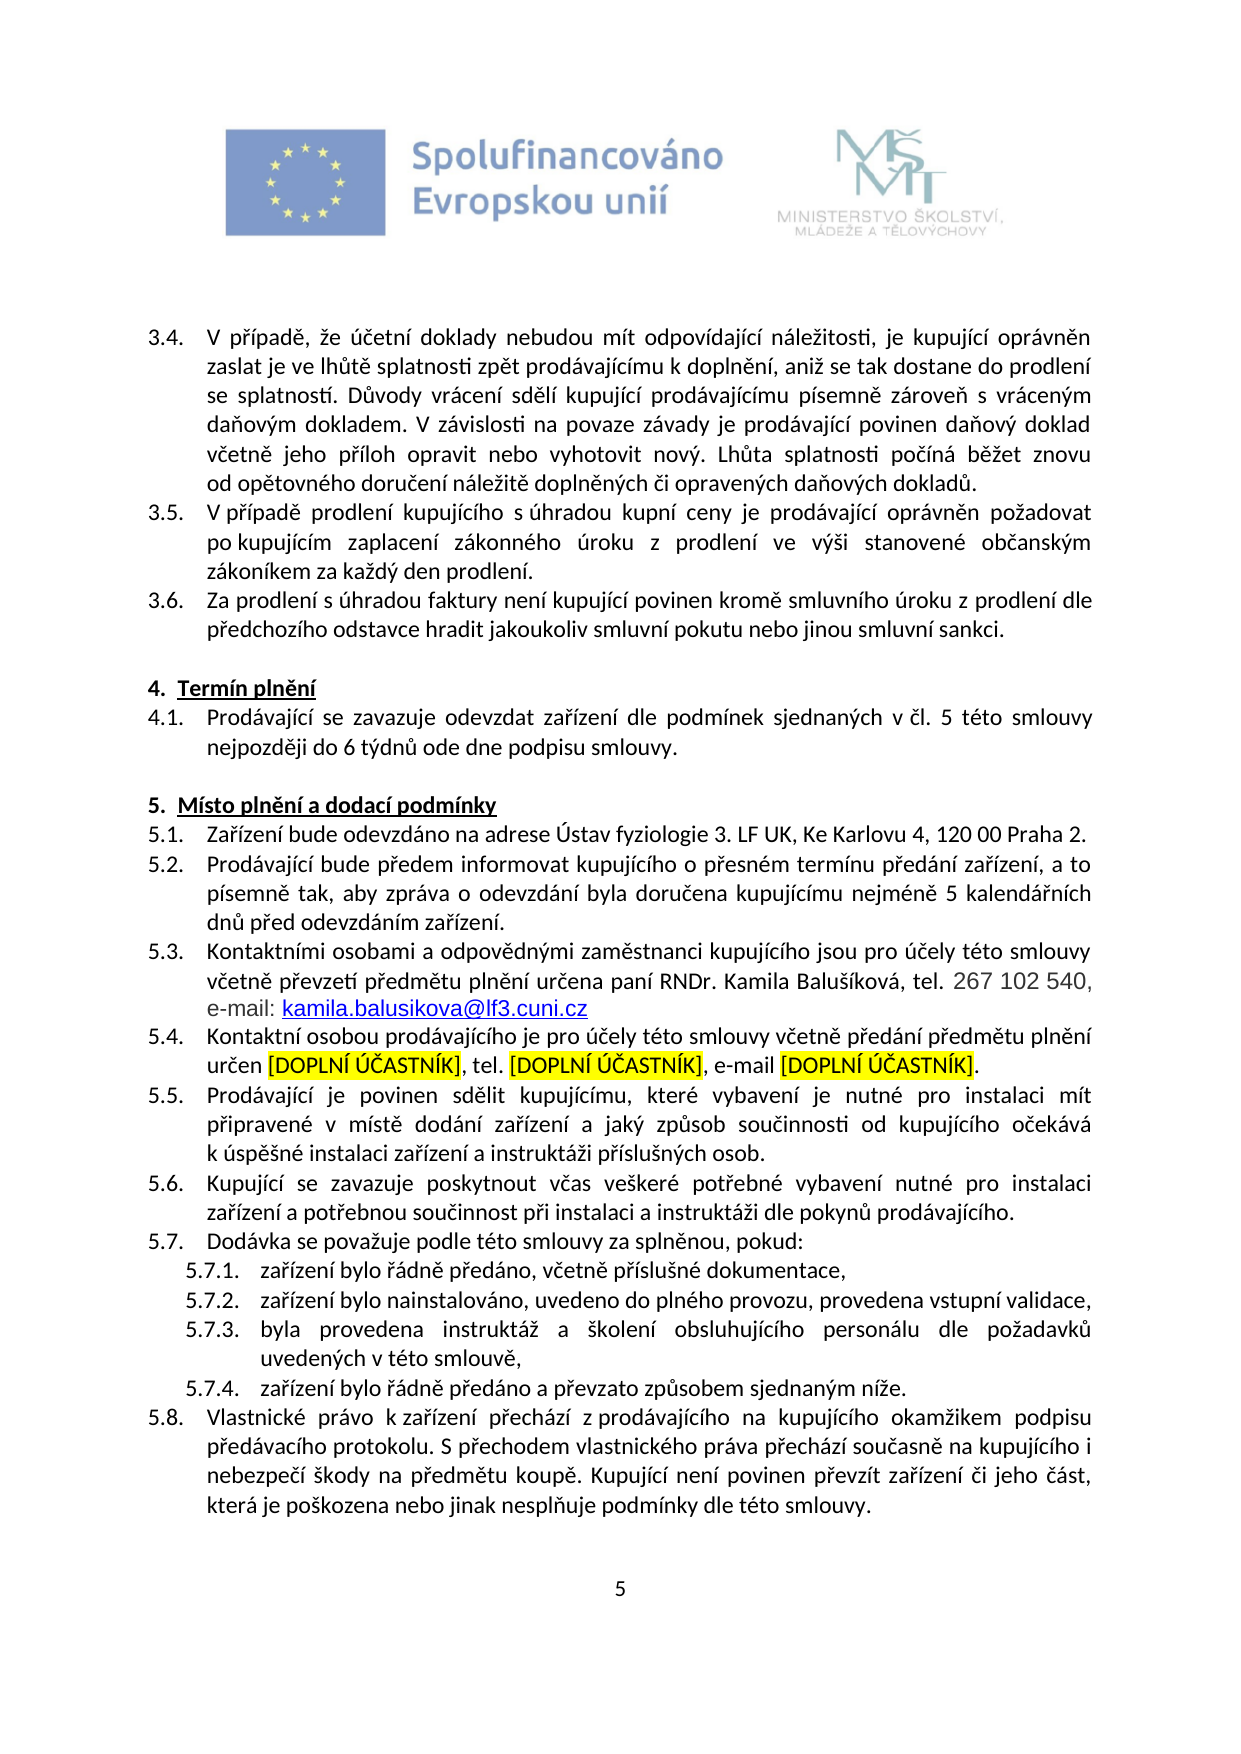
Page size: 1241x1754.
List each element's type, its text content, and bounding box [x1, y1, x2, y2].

list zařízení bylo řádně předáno, včetně příslušné dokumentace, [185, 1256, 1093, 1285]
list Kupující se zavazuje poskytnout včas veškeré potřebné vybavení nutné pro instalaci zařízení a potřebnou součinnost při instalaci a instruktáži dle pokynů prodávajícího. [148, 1168, 1093, 1226]
list Prodávající je povinen sdělit kupujícímu, které vybavení je nutné pro instalaci mít připravené v místě dodání zařízení a jaký způsob součinnosti od kupujícího očekává k úspěšné instalaci zařízení a instruktáži příslušných osob. [148, 1080, 1093, 1168]
list Za prodlení s úhradou faktury není kupující povinen kromě smluvního úroku z prodlení dle předchozího odstavce hradit jakoukoliv smluvní pokutu nebo jinou smluvní sankci. [148, 585, 1093, 644]
list Zařízení bude odevzdáno na adrese Ústav fyziologie 3. LF UK, Ke Karlovu 4, 120 00 Praha 2. [148, 819, 1093, 849]
list Prodávající bude předem informovat kupujícího o přesném termínu předání zařízení, a to písemně tak, aby zpráva o odevzdání byla doručena kupujícímu nejméně 5 kalendářních dnů před odevzdáním zařízení. [148, 849, 1093, 936]
list byla provedena instruktáž a školení obsluhujícího personálu dle požadavků uvedených v této smlouvě, [185, 1314, 1093, 1373]
list Dodávka se považuje podle této smlouvy za splněnou, pokud: [148, 1226, 1093, 1256]
picture [147, 73, 1093, 297]
list zařízení bylo nainstalováno, uvedeno do plného provozu, provedena vstupní validace, [185, 1285, 1093, 1314]
list Kontaktními osobami a odpovědnými zaměstnanci kupujícího jsou pro účely této smlouvy včetně převzetí předmětu plnění určena paní RNDr. Kamila Balušíková, tel. 267 102 540, e-mail: kamila.balusikova@lf3.cuni.cz [148, 936, 1093, 1021]
list Termín plnění [148, 673, 1093, 702]
list Kontaktní osobou prodávajícího je pro účely této smlouvy včetně předání předmětu plnění určen [DOPLNÍ ÚČASTNÍK], tel. [DOPLNÍ ÚČASTNÍK], e-mail [DOPLNÍ ÚČASTNÍK]. [148, 1021, 1093, 1080]
list zařízení bylo řádně předáno a převzato způsobem sjednaným níže. [185, 1373, 1093, 1402]
list Prodávající se zavazuje odevzdat zařízení dle podmínek sjednaných v čl. 5 této smlouvy nejpozději do 6 týdnů ode dne podpisu smlouvy. [148, 702, 1093, 761]
list V případě prodlení kupujícího s úhradou kupní ceny je prodávající oprávněn požadovat po kupujícím zaplacení zákonného úroku z prodlení ve výši stanovené občanským zákoníkem za každý den prodlení. [148, 497, 1093, 585]
list V případě, že účetní doklady nebudou mít odpovídající náležitosti, je kupující oprávněn zaslat je ve lhůtě splatnosti zpět prodávajícímu k doplnění, aniž se tak dostane do prodlení se splatností. Důvody vrácení sdělí kupující prodávajícímu písemně zároveň s vráceným daňovým dokladem. V závislosti na povaze závady je prodávající povinen daňový doklad včetně jeho příloh opravit nebo vyhotovit nový. Lhůta splatnosti počíná běžet znovu od opětovného doručení náležitě doplněných či opravených daňových dokladů. [148, 322, 1093, 497]
list Místo plnění a dodací podmínky [148, 790, 1093, 819]
list Vlastnické právo k zařízení přechází z prodávajícího na kupujícího okamžikem podpisu předávacího protokolu. S přechodem vlastnického práva přechází současně na kupujícího i nebezpečí škody na předmětu koupě. Kupující není povinen převzít zařízení či jeho část, která je poškozena nebo jinak nesplňuje podmínky dle této smlouvy. [148, 1402, 1093, 1519]
